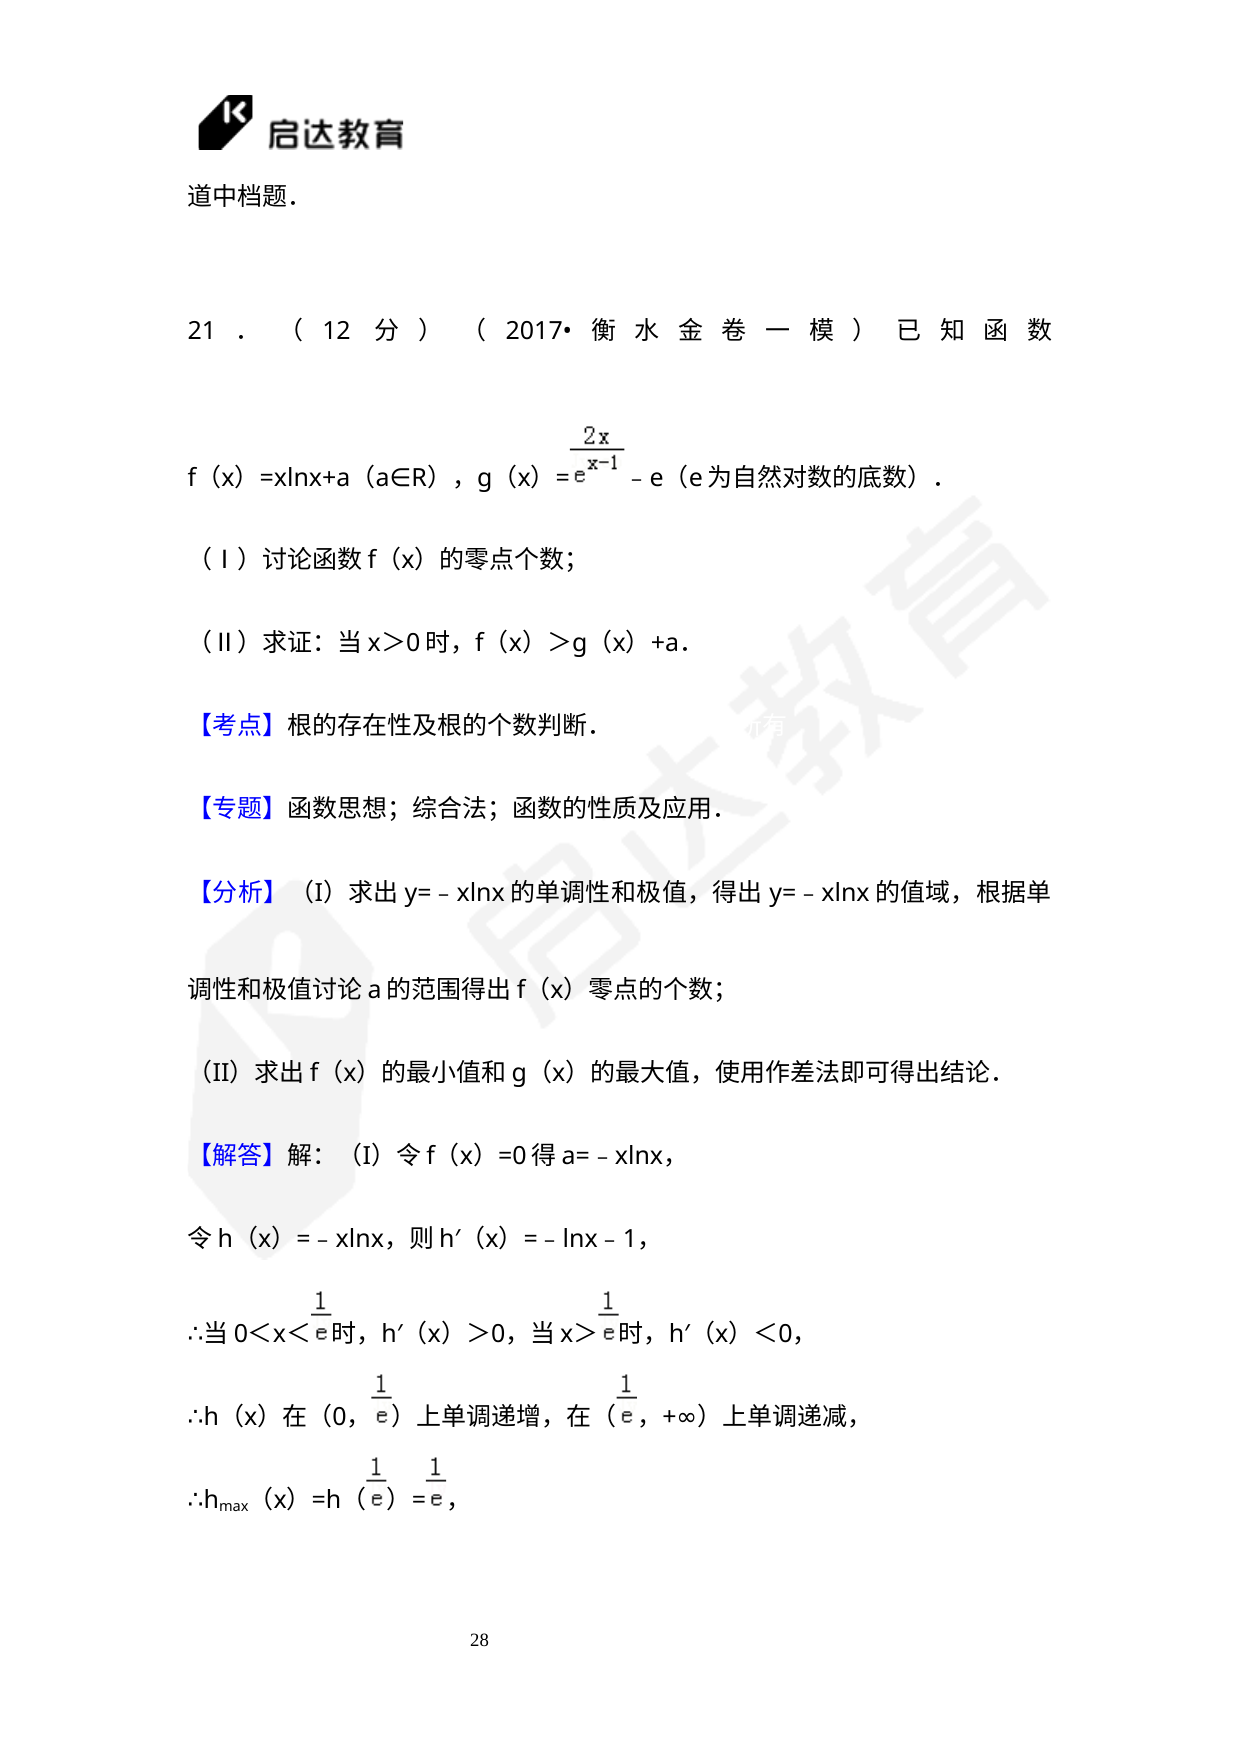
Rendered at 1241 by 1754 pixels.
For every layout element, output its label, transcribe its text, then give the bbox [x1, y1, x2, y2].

text （Ⅱ）求证：当x＞0时，f（x）＞g（x）+a． [187, 608, 1053, 673]
text 【专题】函数思想；综合法；函数的性质及应用． [187, 774, 1053, 839]
text 【分析】（I）求出y=﹣xlnx的单调性和极值，得出y=﹣xlnx的值域，根据单调性和极值讨论a的范围得出f（x）零点的个数； [187, 858, 1053, 1020]
text 【解答】解：（I）令f（x）=0得a=﹣xlnx， [187, 1121, 1053, 1186]
text 令h（x）=﹣xlnx，则h′（x）=﹣lnx﹣1， [187, 1204, 1053, 1269]
text ∴h（x）在（0，）上单调递增，在（，+∞）上单调递减， [187, 1371, 1053, 1436]
picture [598, 1287, 619, 1343]
text （II）求出f（x）的最小值和g（x）的最大值，使用作差法即可得出结论． [187, 1038, 1053, 1103]
text 21．（12分）（2017•衡水金卷一模）已知函数f（x）=xlnx+a（a∈R），g（x）=﹣e（e为自然对数的底数）． [187, 296, 1053, 507]
text ∴hmax（x）=h（）=， [187, 1454, 1053, 1519]
text 【点评】本题考查了椭圆的轨迹方程，考查分类讨论思想以及转化思想，是一道中档题． [187, 162, 1053, 227]
picture [198, 95, 404, 150]
text 【考点】根的存在性及根的个数判断．菁优网版权所有 [187, 691, 1053, 756]
picture [371, 1370, 392, 1426]
picture [311, 1287, 332, 1343]
picture [425, 1453, 447, 1509]
text ∴当0＜x＜时，h′（x）＞0，当x＞时，h′（x）＜0， [187, 1288, 1053, 1353]
picture [569, 422, 625, 487]
text （Ⅰ）讨论函数f（x）的零点个数； [187, 525, 1053, 590]
picture [616, 1370, 637, 1426]
picture [366, 1453, 387, 1509]
